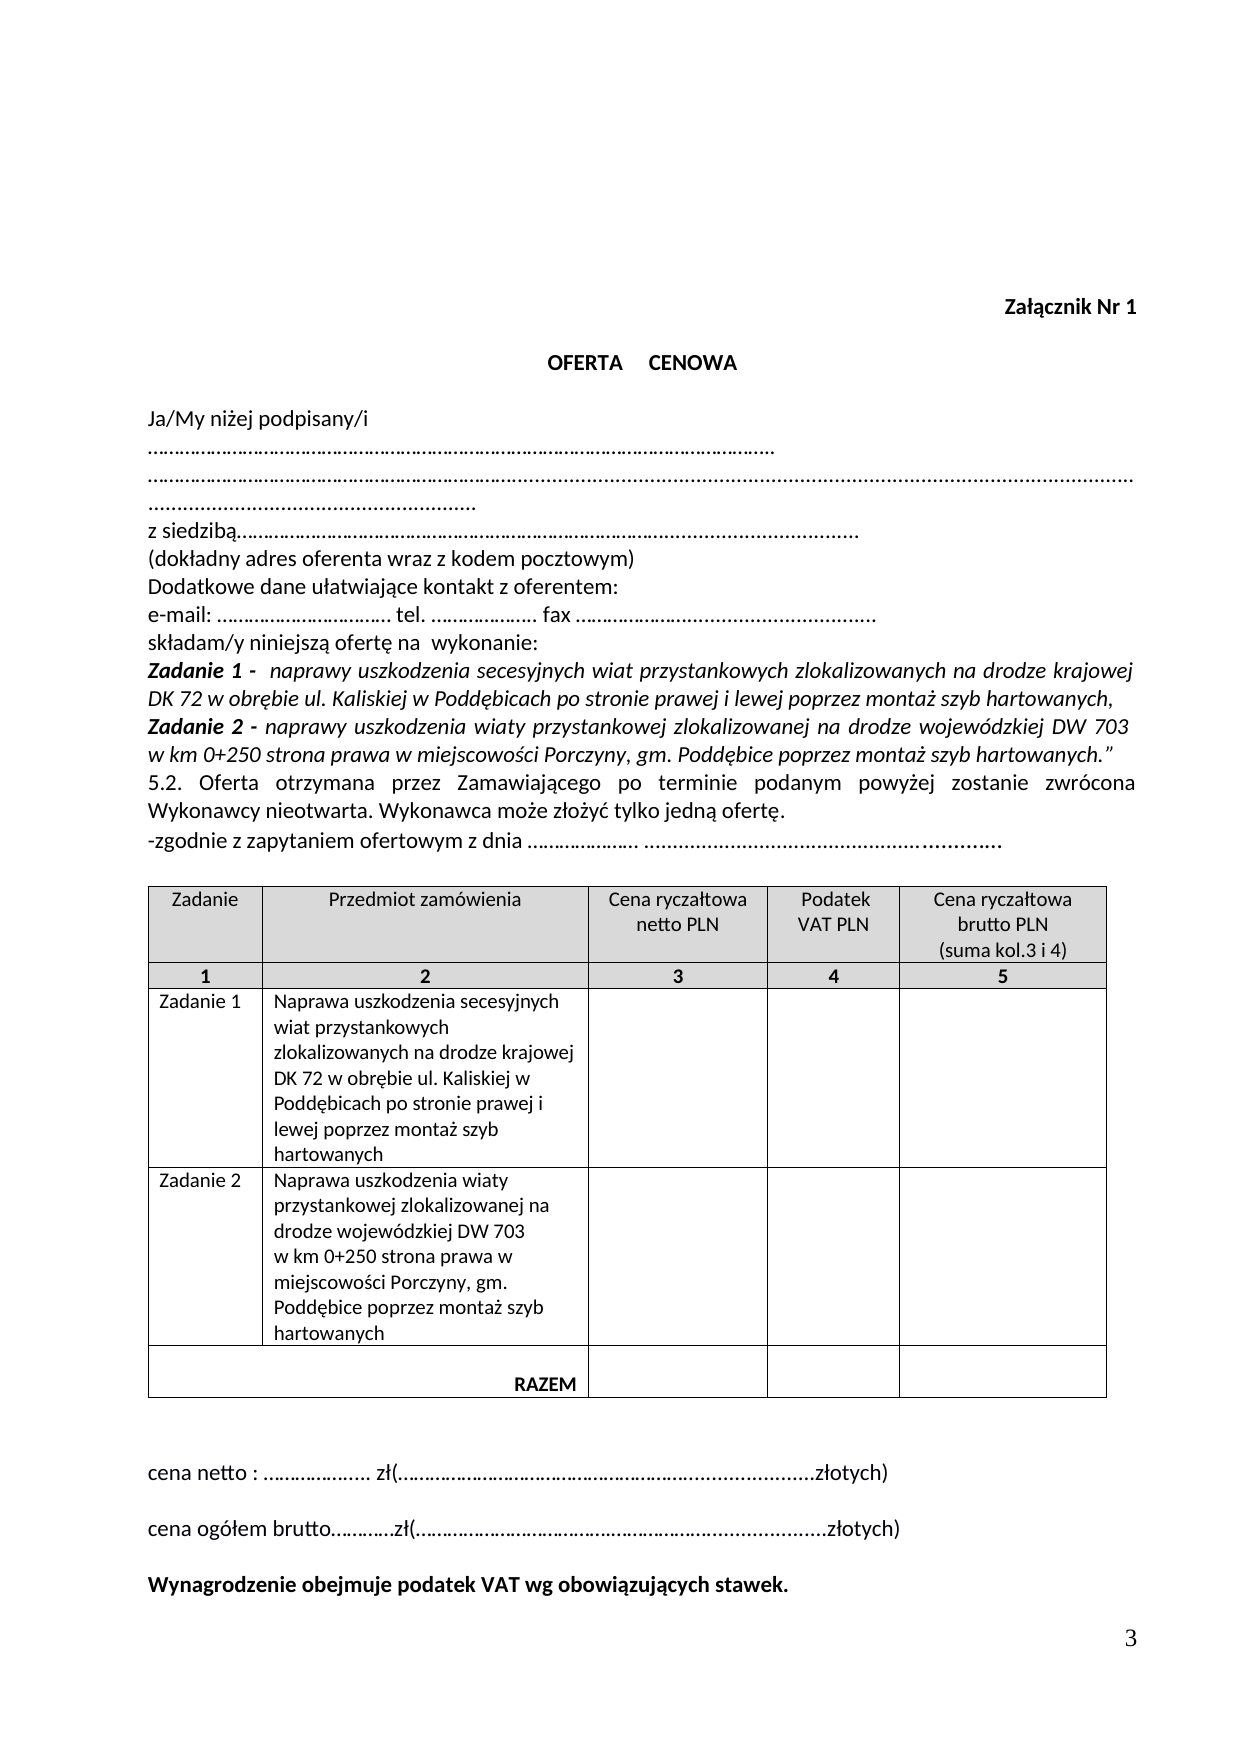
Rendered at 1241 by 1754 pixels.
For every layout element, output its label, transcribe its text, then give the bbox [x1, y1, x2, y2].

text Zadanie 2 - naprawy uszkodzenia wiaty przystankowej zlokalizowanej na drodze wojewódzkiej DW 703 w km 0+250 strona prawa w miejscowości Porczyny, gm. Poddębice poprzez montaż szyb hartowanych.” [148, 712, 1137, 768]
text Załącznik Nr 1 [148, 292, 1137, 320]
text -zgodnie z zapytaniem ofertowym z dnia ………………… ..........................................................… [148, 824, 1137, 855]
text e-mail: …………………………… tel. ……………….. fax …………………................................. [148, 600, 1137, 628]
text (dokładny adres oferenta wraz z kodem pocztowym) [148, 544, 1137, 572]
text z siedzibą……………………………………………………………………….................................. [148, 516, 1137, 544]
table_header Cena ryczałtowa brutto PLN (suma kol.3 i 4) [900, 887, 1106, 962]
table_cell [900, 1346, 1106, 1396]
table_cell 4 [768, 963, 899, 988]
table_cell Zadanie 2 [149, 1168, 262, 1345]
table_cell 1 [149, 963, 262, 988]
text ………………………………………………………………………………………………………..……………………………………………………………..................................................................................................................................................................... [148, 432, 1137, 516]
table_cell 5 [900, 963, 1106, 988]
table_header Podatek VAT PLN [768, 887, 899, 962]
text OFERTA CENOWA [148, 348, 1137, 376]
table_cell Naprawa uszkodzenia wiaty przystankowej zlokalizowanej na drodze wojewódzkiej DW 703 w km 0+250 strona prawa w miejscowości Porczyny, gm. Poddębice poprzez montaż szyb hartowanych [263, 1168, 588, 1345]
text składam/y niniejszą ofertę na wykonanie: [148, 628, 1137, 656]
table_cell [900, 1168, 1106, 1345]
table_header Cena ryczałtowa netto PLN [589, 887, 767, 962]
table_cell [589, 989, 767, 1167]
text cena ogółem brutto…………zł(……………………………….……………….....................złotych) [148, 1514, 1137, 1542]
table_cell RAZEM [149, 1346, 588, 1396]
text Ja/My niżej podpisany/i [148, 404, 1137, 432]
text Wynagrodzenie obejmuje podatek VAT wg obowiązujących stawek. [148, 1570, 1137, 1598]
text cena netto : ……………..... zł(……………………………………………….......................złotych) [148, 1458, 1137, 1486]
table_cell 3 [589, 963, 767, 988]
table_header Zadanie [149, 887, 262, 962]
table_cell [900, 989, 1106, 1167]
table_cell [768, 989, 899, 1167]
table_cell [768, 1168, 899, 1345]
table_header Przedmiot zamówienia [263, 887, 588, 962]
table_cell 2 [263, 963, 588, 988]
table_cell Zadanie 1 [149, 989, 262, 1167]
text Dodatkowe dane ułatwiające kontakt z oferentem: [148, 572, 1137, 600]
text 5.2. Oferta otrzymana przez Zamawiającego po terminie podanym powyżej zostanie zwrócona Wykonawcy nieotwarta. Wykonawca może złożyć tylko jedną ofertę. [148, 768, 1137, 824]
table_cell [589, 1168, 767, 1345]
table_cell [589, 1346, 767, 1396]
text Zadanie 1 - naprawy uszkodzenia secesyjnych wiat przystankowych zlokalizowanych na drodze krajowej DK 72 w obrębie ul. Kaliskiej w Poddębicach po stronie prawej i lewej poprzez montaż szyb hartowanych, [148, 656, 1137, 712]
table_cell Naprawa uszkodzenia secesyjnych wiat przystankowych zlokalizowanych na drodze krajowej DK 72 w obrębie ul. Kaliskiej w Poddębicach po stronie prawej i lewej poprzez montaż szyb hartowanych [263, 989, 588, 1167]
table_cell [768, 1346, 899, 1396]
